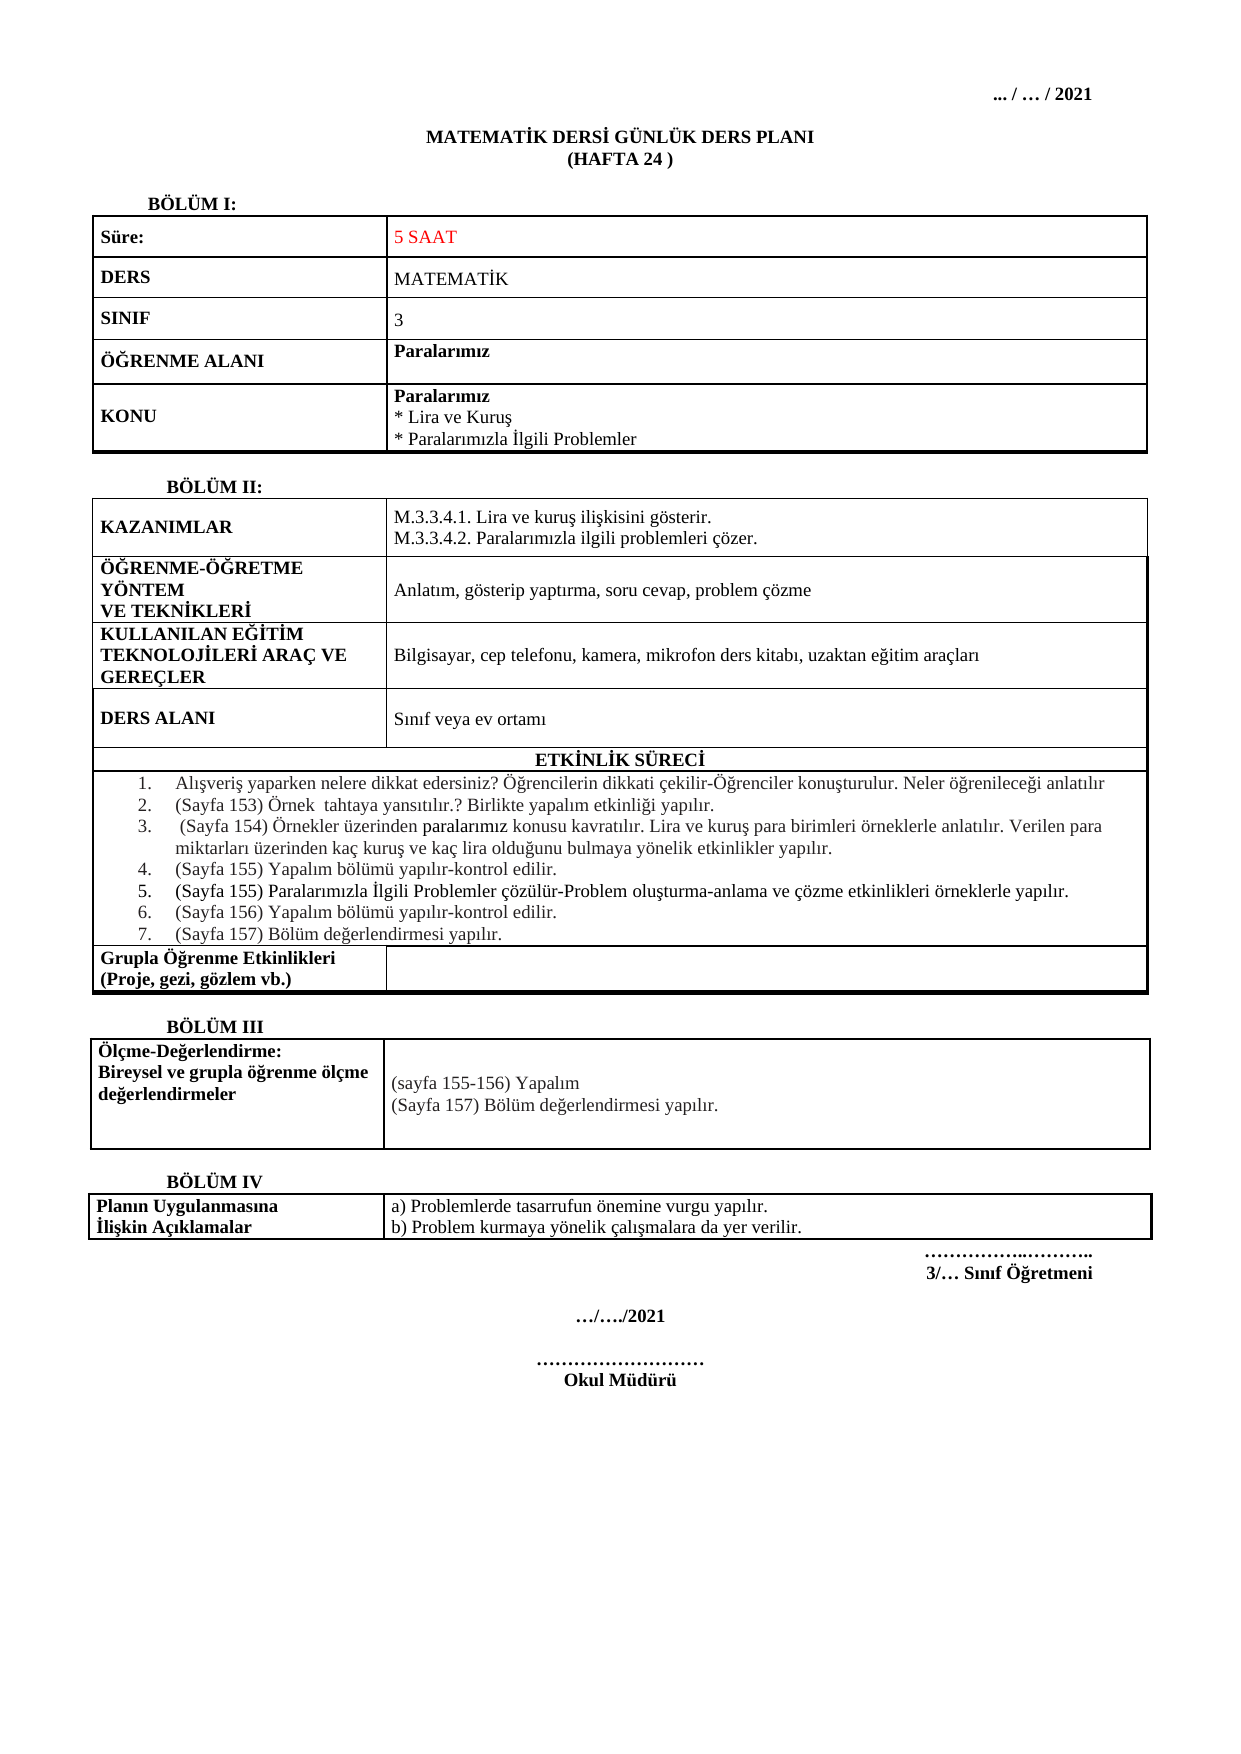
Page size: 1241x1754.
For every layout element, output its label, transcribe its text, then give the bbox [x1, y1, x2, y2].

table_cell Grupla Öğrenme Etkinlikleri (Proje, gezi, gözlem vb.) [94, 946, 386, 990]
table_cell ÖĞRENME ALANI [94, 340, 386, 383]
table_cell DERS [94, 258, 386, 297]
table_cell Bilgisayar, cep telefonu, kamera, mikrofon ders kitabı, uzaktan eğitim araçları [387, 623, 1146, 687]
table_header (sayfa 155-156) Yapalım (Sayfa 157) Bölüm değerlendirmesi yapılır. [385, 1040, 1149, 1147]
subtitle BÖLÜM IV [148, 1171, 1092, 1193]
table_cell Paralarımız * Lira ve Kuruş * Paralarımızla İlgili Problemler [388, 385, 1146, 449]
table_cell Alışveriş yaparken nelere dikkat edersiniz? Öğrencilerin dikkati çekilir-Öğrenciler konuşturulur. Neler öğrenileceği anlatılır (Sayfa 153) Örnek tahtaya yansıtılır.? Birlikte yapalım etkinliği yapılır. (Sayfa 154) Örnekler üzerinden paralarımız konusu kavratılır. Lira ve kuruş para birimleri örneklerle anlatılır. Verilen para miktarları üzerinden kaç kuruş ve kaç lira olduğunu bulmaya yönelik etkinlikler yapılır. (Sayfa 155) Yapalım bölümü yapılır-kontrol edilir. (Sayfa 155) Paralarımızla İlgili Problemler çözülür-Problem oluşturma-anlama ve çözme etkinlikleri örneklerle yapılır. (Sayfa 156) Yapalım bölümü yapılır-kontrol edilir. (Sayfa 157) Bölüm değerlendirmesi yapılır. [94, 772, 1146, 944]
table_cell SINIF [94, 298, 386, 339]
table_cell Paralarımız [388, 340, 1146, 383]
text Okul Müdürü [148, 1369, 1092, 1391]
table_cell DERS ALANI [94, 689, 386, 747]
table_cell ÖĞRENME-ÖĞRETME YÖNTEM VE TEKNİKLERİ [93, 557, 386, 622]
text ……………………… [148, 1348, 1092, 1369]
table_cell ETKİNLİK SÜRECİ [94, 748, 1146, 770]
table_cell [387, 947, 1146, 990]
table_header 5 SAAT [388, 217, 1146, 256]
table_cell MATEMATİK [388, 258, 1146, 297]
table_cell Anlatım, gösterip yaptırma, soru cevap, problem çözme [387, 557, 1146, 622]
text ... / … / 2021 [148, 83, 1092, 104]
table_header M.3.3.4.1. Lira ve kuruş ilişkisini gösterir. M.3.3.4.2. Paralarımızla ilgili problemleri çözer. [387, 499, 1147, 556]
table_cell KONU [94, 385, 386, 449]
text 3/… Sınıf Öğretmeni [148, 1262, 1092, 1283]
table_cell KULLANILAN EĞİTİM TEKNOLOJİLERİ ARAÇ VE GEREÇLER [93, 623, 386, 687]
text (HAFTA 24 ) [148, 147, 1092, 169]
table_cell Sınıf veya ev ortamı [387, 689, 1146, 747]
subtitle BÖLÜM III [148, 1016, 1092, 1038]
table_header Planın Uygulanmasına İlişkin Açıklamalar [90, 1195, 383, 1238]
text BÖLÜM I: [148, 193, 1092, 214]
table_header a) Problemlerde tasarrufun önemine vurgu yapılır. b) Problem kurmaya yönelik çalışmalara da yer verilir. [385, 1195, 1150, 1238]
text BÖLÜM II: [148, 476, 1092, 497]
table_cell 3 [388, 298, 1146, 339]
table_header Ölçme-Değerlendirme: Bireysel ve grupla öğrenme ölçme değerlendirmeler [92, 1040, 383, 1147]
table_header Süre: [94, 217, 386, 256]
text …/…./2021 [148, 1305, 1092, 1326]
text MATEMATİK DERSİ GÜNLÜK DERS PLANI [148, 126, 1092, 147]
table_header KAZANIMLAR [93, 499, 386, 556]
text ……………..……….. [148, 1240, 1092, 1262]
